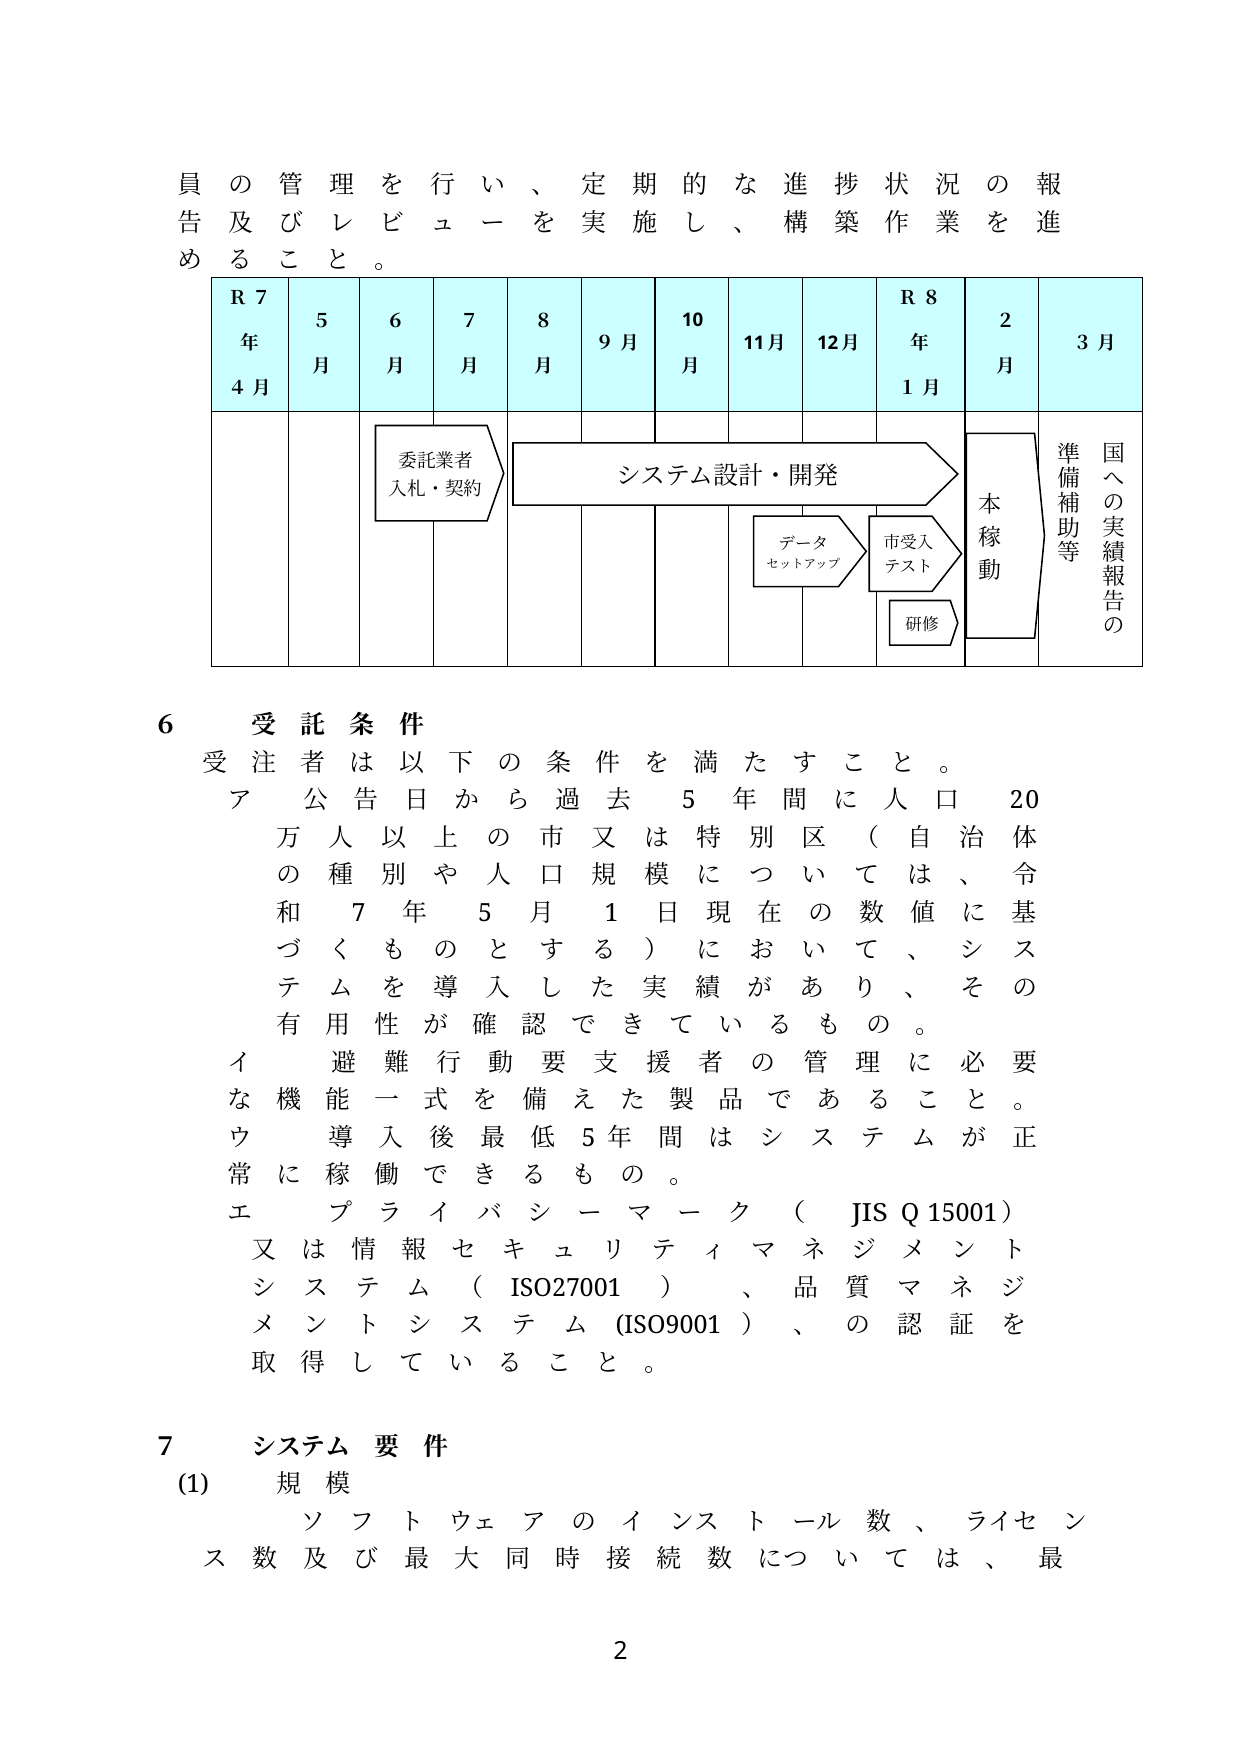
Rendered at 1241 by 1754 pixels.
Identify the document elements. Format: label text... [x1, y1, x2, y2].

table_cell [289, 412, 359, 666]
text 受注者は以下の条件を満たすこと。 [153, 742, 1087, 779]
table_header ３月 [1039, 278, 1142, 411]
table_cell [582, 506, 654, 666]
table_header Ｒ８年 １月 [877, 278, 964, 411]
table_cell [656, 412, 728, 442]
table_cell [803, 552, 876, 666]
table_header ８月 [508, 278, 581, 411]
text ア 公告日から過去5年間に人口20万人以上の市又は特別区（自治体の種別や人口規模については、令和7年5月1日現在の数値に基づくものとする）において、システムを導入した実績があり、その有用性が確認できているもの。 [214, 779, 1062, 1042]
table_header ５月 [289, 278, 359, 411]
table_cell [656, 506, 728, 666]
table_cell [729, 506, 802, 666]
text ６ 受託条件 [153, 704, 1087, 742]
table_cell [434, 412, 507, 666]
table_cell [729, 412, 802, 442]
table_header 12月 [803, 278, 876, 411]
table_cell [966, 412, 1038, 450]
table_cell [582, 412, 654, 442]
table_cell [212, 412, 288, 666]
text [153, 1501, 1087, 1576]
table_cell [803, 412, 876, 442]
table_cell [803, 506, 876, 551]
text ７ システム要件 [153, 1426, 1087, 1463]
text エ プライバシーマーク（JIS Q 15001）又は情報セキュリティマネジメントシステム（ISO27001） 、品質マネジメントシステム(ISO9001）、の認証を取得していること。 [207, 1192, 1050, 1379]
table_header ２月 [966, 278, 1038, 411]
table_cell [360, 412, 433, 666]
table_header ９月 [582, 278, 654, 411]
text ウ 導入後最低5年間はシステムが正常に稼働できるもの。 [207, 1117, 1062, 1192]
table_cell 国への実績報告の 準備補助等 [1039, 412, 1142, 666]
table_header 11月 [729, 278, 802, 411]
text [153, 164, 1087, 277]
text イ 避難行動要支援者の管理に必要な機能一式を備えた製品であること。 [207, 1042, 1062, 1117]
table_cell [966, 622, 1038, 666]
table_cell [877, 412, 964, 666]
table_header ７月 [434, 278, 507, 411]
table_header Ｒ７年 ４月 [212, 278, 288, 411]
table_cell [508, 412, 581, 666]
table_header ６月 [360, 278, 433, 411]
text (1) 規模 [165, 1463, 1087, 1501]
table_header 10月 [656, 278, 728, 411]
